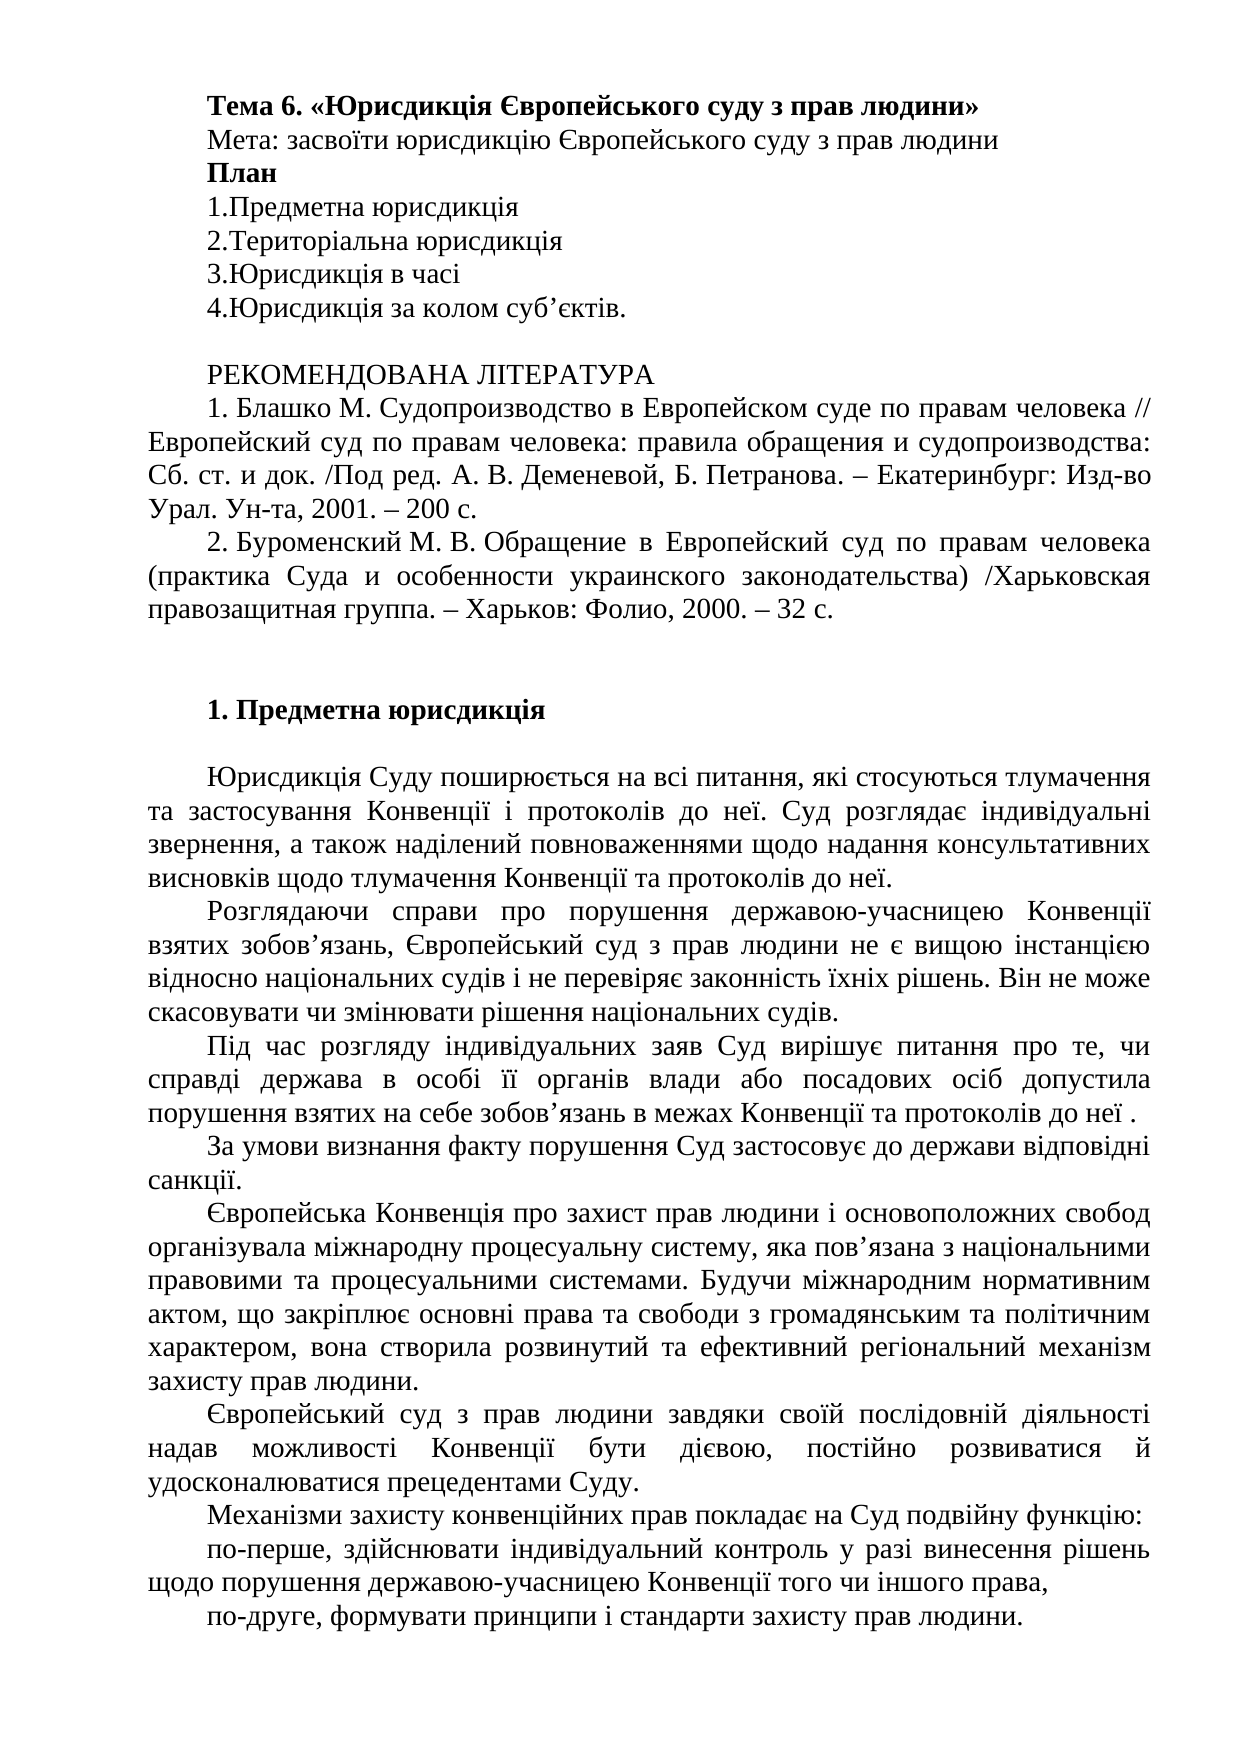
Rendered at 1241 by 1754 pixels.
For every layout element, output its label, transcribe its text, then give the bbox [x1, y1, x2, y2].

text Європейська Конвенція про захист прав людини і основоположних свобод організувала міжнародну процесуальну систему, яка пов’язана з національними правовими та процесуальними системами. Будучи міжнародним нормативним актом, що закріплює основні права та свободи з громадянським та політичним характером, вона створила розвинутий та ефективний регіональний механізм захисту прав людини. [148, 1195, 1152, 1397]
text 1. Блашко М. Судопроизводство в Европейском суде по правам человека // Европейский суд по правам человека: правила обращения и судопроизводства: Сб. ст. и док. /Под ред. А. В. Деменевой, Б. Петранова. – Екатеринбург: Изд-во Урал. Ун-та, 2001. – 200 с. [148, 390, 1152, 524]
text За умови визнання факту порушення Суд застосовує до держави відповідні санкції. [148, 1128, 1152, 1195]
text Юрисдикція Суду поширюється на всі питання, які стосуються тлумачення та застосування Конвенції i протоколів до неї. Суд розглядає індивідуальні звернення, а також наділений повноваженнями щодо надання консультативних висновків щодо тлумачення Конвенції та протоколів до неї. [148, 759, 1152, 893]
text 1. Предметна юрисдикція [148, 692, 1152, 726]
text 2. Буроменский М. В. Обращение в Европейский суд по правам человека (практика Суда и особенности украинского законодательства) /Харьковская правозащитная группа. – Харьков: Фолио, 2000. – 32 с. [148, 524, 1152, 625]
text 3.Юрисдикція в часі [148, 256, 1152, 290]
text Під час розгляду індивідуальних заяв Суд вирішує питання про те, чи справді держава в особі її органів влади або посадових осіб допустила порушення взятих на себе зобов’язань в межах Конвенції та протоколів до неї . [148, 1028, 1152, 1128]
text 2.Територіальна юрисдикція [148, 223, 1152, 256]
text по-друге, формувати принципи і стандарти захисту прав людини. [148, 1598, 1152, 1631]
text 1.Предметна юрисдикція [148, 189, 1152, 223]
text по-перше, здійснювати індивідуальний контроль у разі винесення рішень щодо порушення державою-учасницею Конвенції того чи іншого права, [148, 1531, 1152, 1598]
text 4.Юрисдикція за колом суб’єктів. [148, 290, 1152, 323]
text Європейський суд з прав людини завдяки своїй послідовній діяльності надав можливості Конвенції бути дієвою, постійно розвиватися й удосконалюватися прецедентами Суду. [148, 1397, 1152, 1497]
text Тема 6. «Юрисдикція Європейського суду з прав людини» [148, 88, 1152, 122]
text Механізми захисту конвенційних прав покладає на Суд подвійну функцію: [148, 1497, 1152, 1531]
text РЕКОМЕНДОВАНА ЛІТЕРАТУРА [148, 357, 1152, 390]
text Мета: засвоїти юрисдикцію Європейського суду з прав людини [148, 122, 1152, 156]
text Розглядаючи справи про порушення державою-учасницею Конвенції взятих зобов’язань, Європейський суд з прав людини не є вищою інстанцією відносно національних судів і не перевіряє законність їхніх рішень. Він не може скасовувати чи змінювати рішення національних судів. [148, 893, 1152, 1028]
text План [148, 156, 1152, 189]
